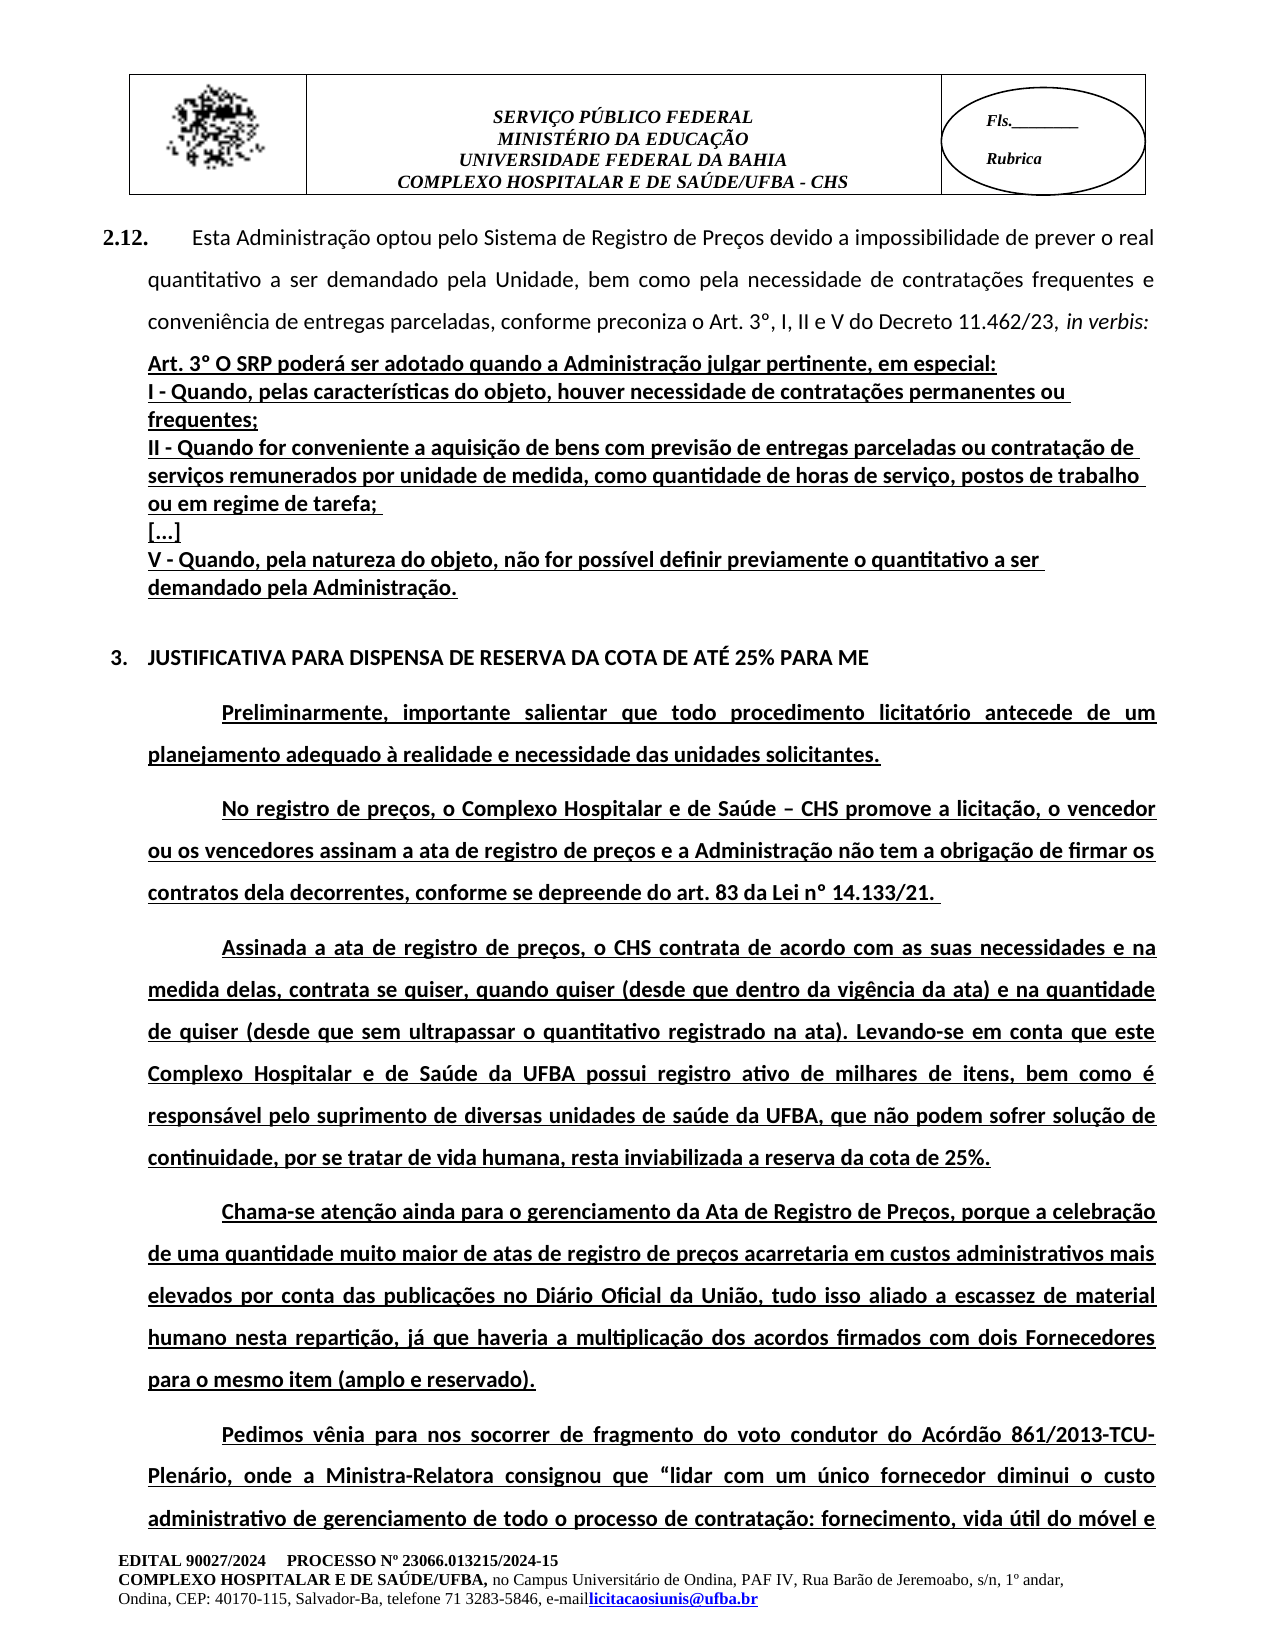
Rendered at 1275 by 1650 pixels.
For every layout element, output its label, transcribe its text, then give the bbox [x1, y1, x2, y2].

list JUSTIFICATIVA PARA DISPENSA DE RESERVA DA COTA DE ATÉ 25% PARA ME [110, 643, 1157, 672]
list Esta Administração optou pelo Sistema de Registro de Preços devido a impossibilidade de prever o real quantitativo a ser demandado pela Unidade, bem como pela necessidade de contratações frequentes e conveniência de entregas parceladas, conforme preconiza o Art. 3º, I, II e V do Decreto 11.462/23, in verbis: [103, 223, 1157, 335]
text II - Quando for conveniente a aquisição de bens com previsão de entregas parceladas ou contratação de serviços remunerados por unidade de medida, como quantidade de horas de serviço, postos de trabalho ou em regime de tarefa; [148, 433, 1157, 517]
text Chama-se atenção ainda para o gerenciamento da Ata de Registro de Preços, porque a celebração de uma quantidade muito maior de atas de registro de preços acarretaria em custos administrativos mais elevados por conta das publicações no Diário Oficial da União, tudo isso aliado a escassez de material humano nesta repartição, já que haveria a multiplicação dos acordos firmados com dois Fornecedores para o mesmo item (amplo e reservado). [148, 1197, 1157, 1305]
text No registro de preços, o Complexo Hospitalar e de Saúde – CHS promove a licitação, o vencedor ou os vencedores assinam a ata de registro de preços e a Administração não tem a obrigação de firmar os contratos dela decorrentes, conforme se depreende do art. 83 da Lei nº 14.133/21. [148, 794, 1157, 906]
text Assinada a ata de registro de preços, o CHS contrata de acordo com as suas necessidades e na medida delas, contrata se quiser, quando quiser (desde que dentro da vigência da ata) e na quantidade de quiser (desde que sem ultrapassar o quantitativo registrado na ata). Levando-se em conta que este Complexo Hospitalar e de Saúde da UFBA possui registro ativo de milhares de itens, bem como é responsável pelo suprimento de diversas unidades de saúde da UFBA, que não podem sofrer solução de continuidade, por se tratar de vida humana, resta inviabilizada a reserva da cota de 25%. [148, 933, 1157, 1125]
text Chama-se atenção ainda para o gerenciamento da Ata de Registro de Preços, porque a celebração de uma quantidade muito maior de atas de registro de preços acarretaria em custos administrativos mais elevados por conta das publicações no Diário Oficial da União, tudo isso aliado a escassez de material humano nesta repartição, já que haveria a multiplicação dos acordos firmados com dois Fornecedores para o mesmo item (amplo e reservado). [148, 1307, 1157, 1393]
text [...] [148, 517, 1157, 546]
text Preliminarmente, importante salientar que todo procedimento licitatório antecede de um planejamento adequado à realidade e necessidade das unidades solicitantes. [148, 698, 1157, 768]
text I - Quando, pelas características do objeto, houver necessidade de contratações permanentes ou frequentes; [148, 377, 1157, 433]
text Art. 3º O SRP poderá ser adotado quando a Administração julgar pertinente, em especial: [148, 349, 1157, 377]
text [148, 1420, 1157, 1532]
text V - Quando, pela natureza do objeto, não for possível definir previamente o quantitativo a ser demandado pela Administração. [148, 546, 1157, 602]
text Assinada a ata de registro de preços, o CHS contrata de acordo com as suas necessidades e na medida delas, contrata se quiser, quando quiser (desde que dentro da vigência da ata) e na quantidade de quiser (desde que sem ultrapassar o quantitativo registrado na ata). Levando-se em conta que este Complexo Hospitalar e de Saúde da UFBA possui registro ativo de milhares de itens, bem como é responsável pelo suprimento de diversas unidades de saúde da UFBA, que não podem sofrer solução de continuidade, por se tratar de vida humana, resta inviabilizada a reserva da cota de 25%. [148, 1126, 1157, 1171]
